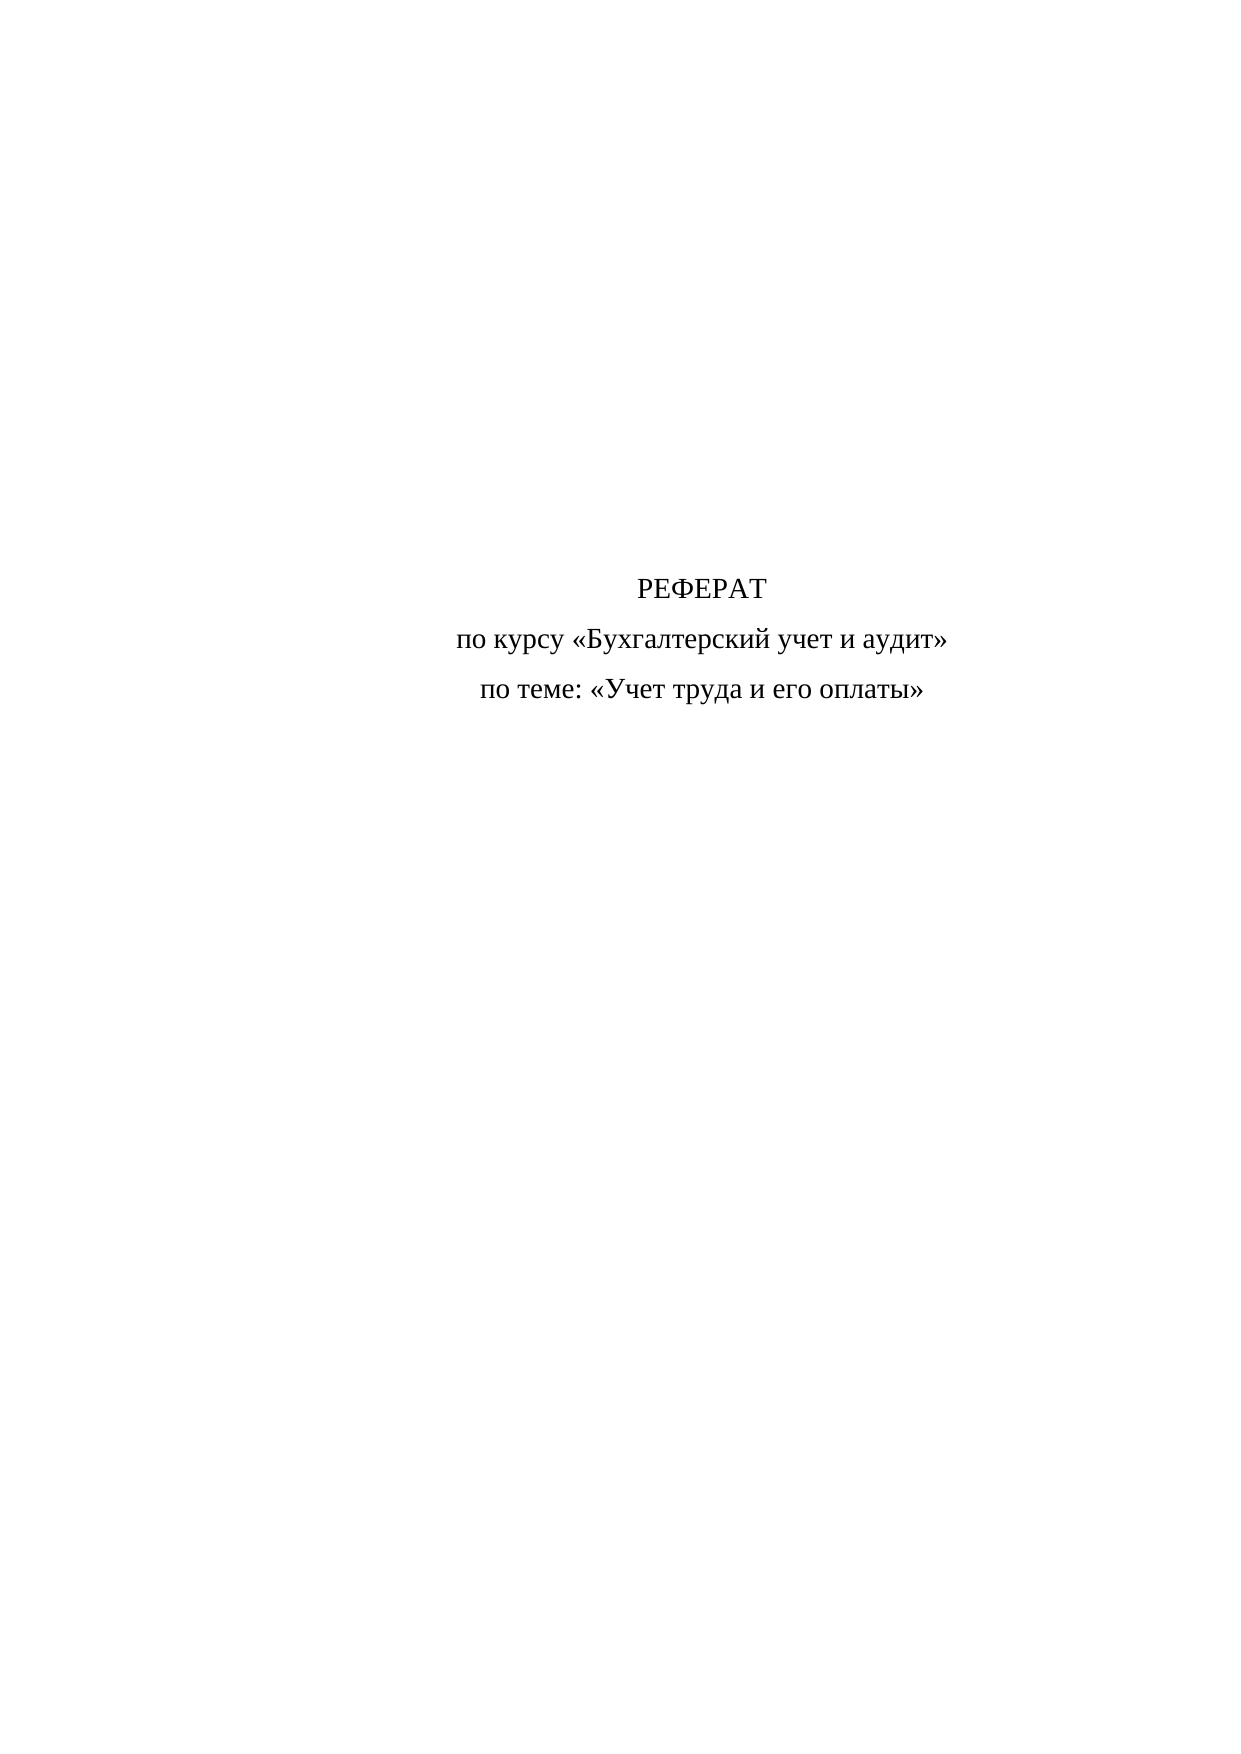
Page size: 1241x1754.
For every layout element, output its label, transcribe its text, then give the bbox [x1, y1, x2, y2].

text по курсу «Бухгалтерский учет и аудит» [177, 621, 1152, 655]
text РЕФЕРАТ [177, 571, 1152, 604]
text по теме: «Учет труда и его оплаты» [177, 672, 1152, 705]
